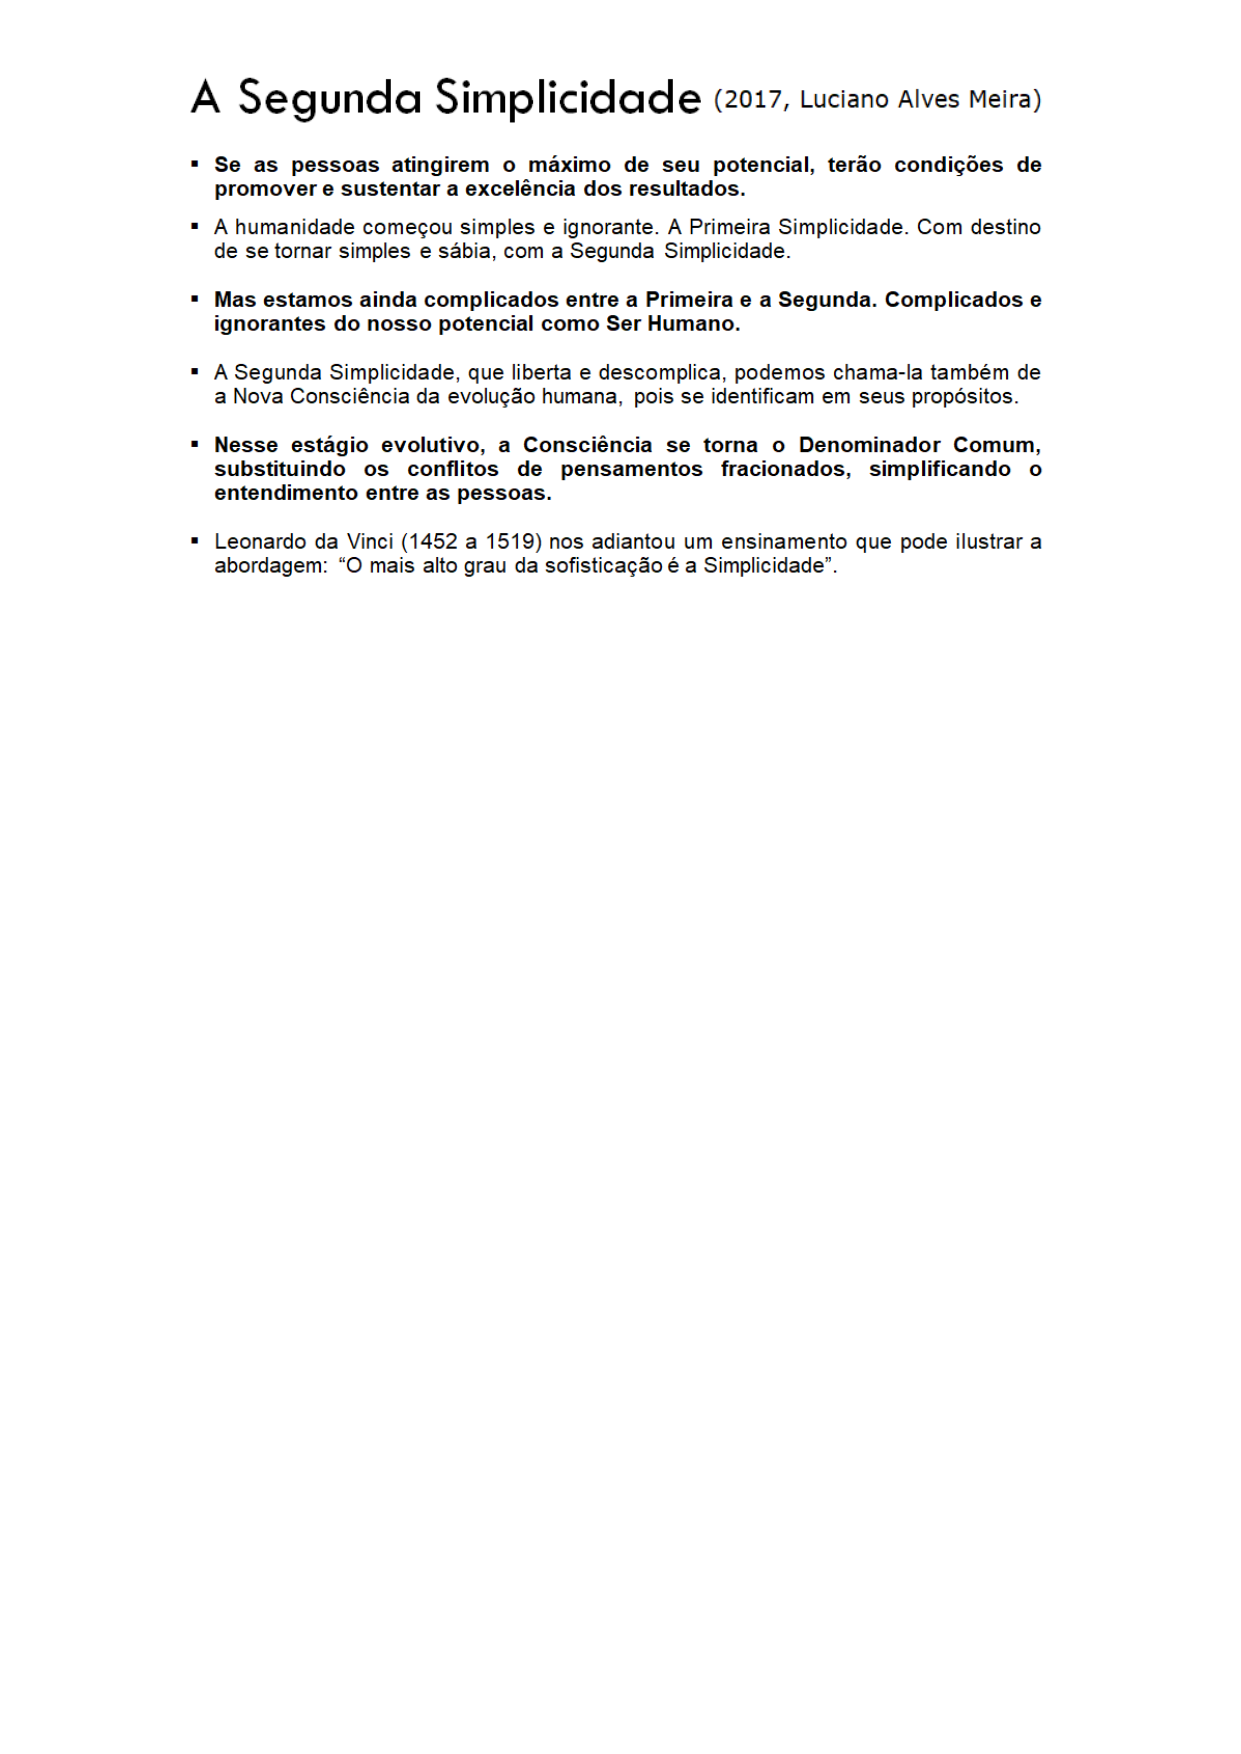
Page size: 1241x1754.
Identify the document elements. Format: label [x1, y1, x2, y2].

picture [177, 147, 1062, 584]
picture [177, 73, 1062, 130]
